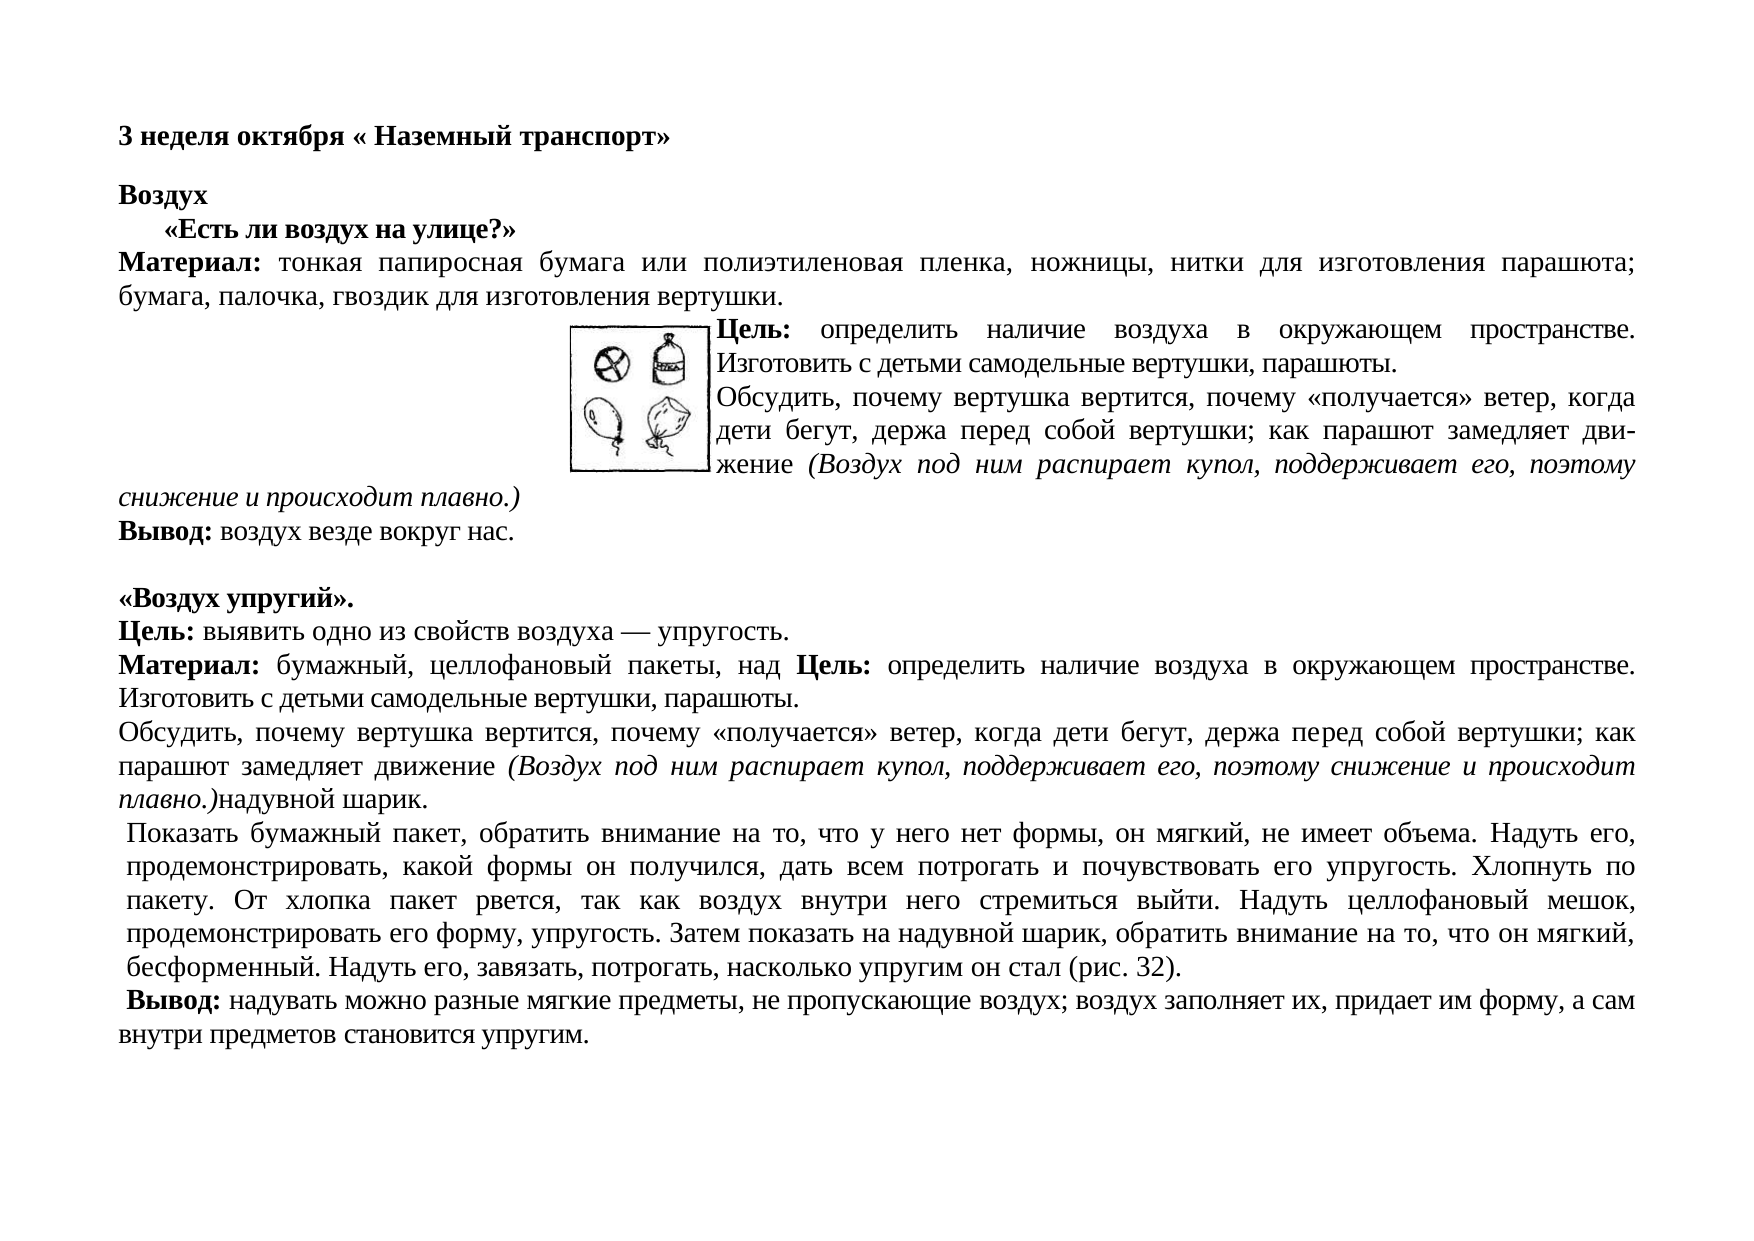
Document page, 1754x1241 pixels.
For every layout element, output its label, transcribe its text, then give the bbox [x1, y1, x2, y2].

text Показать бумажный пакет, обратить внимание на то, что у него нет формы, он мягкий, не имеет объема. Надуть его, продемонстрировать, какой формы он получился, дать всем потрогать и почувствовать его упругость. Хлопнуть по пакету. От хлопка пакет рвется, так как воздух внутри него стремиться выйти. Надуть целлофановый мешок, продемонстрировать его форму, упругость. Затем показать на надувной шарик, обратить внимание на то, что он мягкий, бесформенный. Надуть его, завязать, потрогать, насколько упругим он стал (рис. 32). [118, 815, 1636, 982]
picture [569, 325, 712, 473]
text Цель: определить наличие воздуха в окружающем пространстве. Изготовить с детьми самодельные вертушки, парашюты. [118, 312, 1636, 379]
text «Воздух упругий». [118, 580, 1636, 613]
text «Есть ли воздух на улице?» [118, 211, 1636, 244]
text Материал: тонкая папиросная бумага или полиэтиленовая пленка, ножницы, нитки для изготовления парашюта; бумага, палочка, гвоздик для изготовления вертушки. [118, 244, 1636, 312]
text Цель: выявить одно из свойств воздуха — упругость. [118, 613, 1636, 647]
text Вывод: воздух везде вокруг нас. [118, 513, 1636, 546]
text Материал: бумажный, целлофановый пакеты, над Цель: определить наличие воздуха в окружающем пространстве. Изготовить с детьми самодельные вертушки, парашюты. [118, 647, 1636, 714]
text Обсудить, почему вертушка вертится, почему «получается» ветер, когда дети бегут, держа перед собой вертушки; как парашют замедляет движение (Воздух под ним распирает купол, поддерживает его, поэтому снижение и происходит плавно.)надувной шарик. [118, 714, 1636, 815]
text Обсудить, почему вертушка вертится, почему «получается» ветер, когда дети бегут, держа перед собой вертушки; как парашют замедляет движение (Воздух под ним распирает купол, поддерживает его, поэтому снижение и происходит плавно.) [118, 379, 1636, 513]
text Воздух [118, 177, 1636, 211]
text Вывод: надувать можно разные мягкие предметы, не пропускающие воздух; воздух заполняет их, придает им форму, а сам внутри предметов становится упругим. [118, 982, 1636, 1049]
text 3 неделя октября « Наземный транспорт» [118, 118, 1636, 152]
